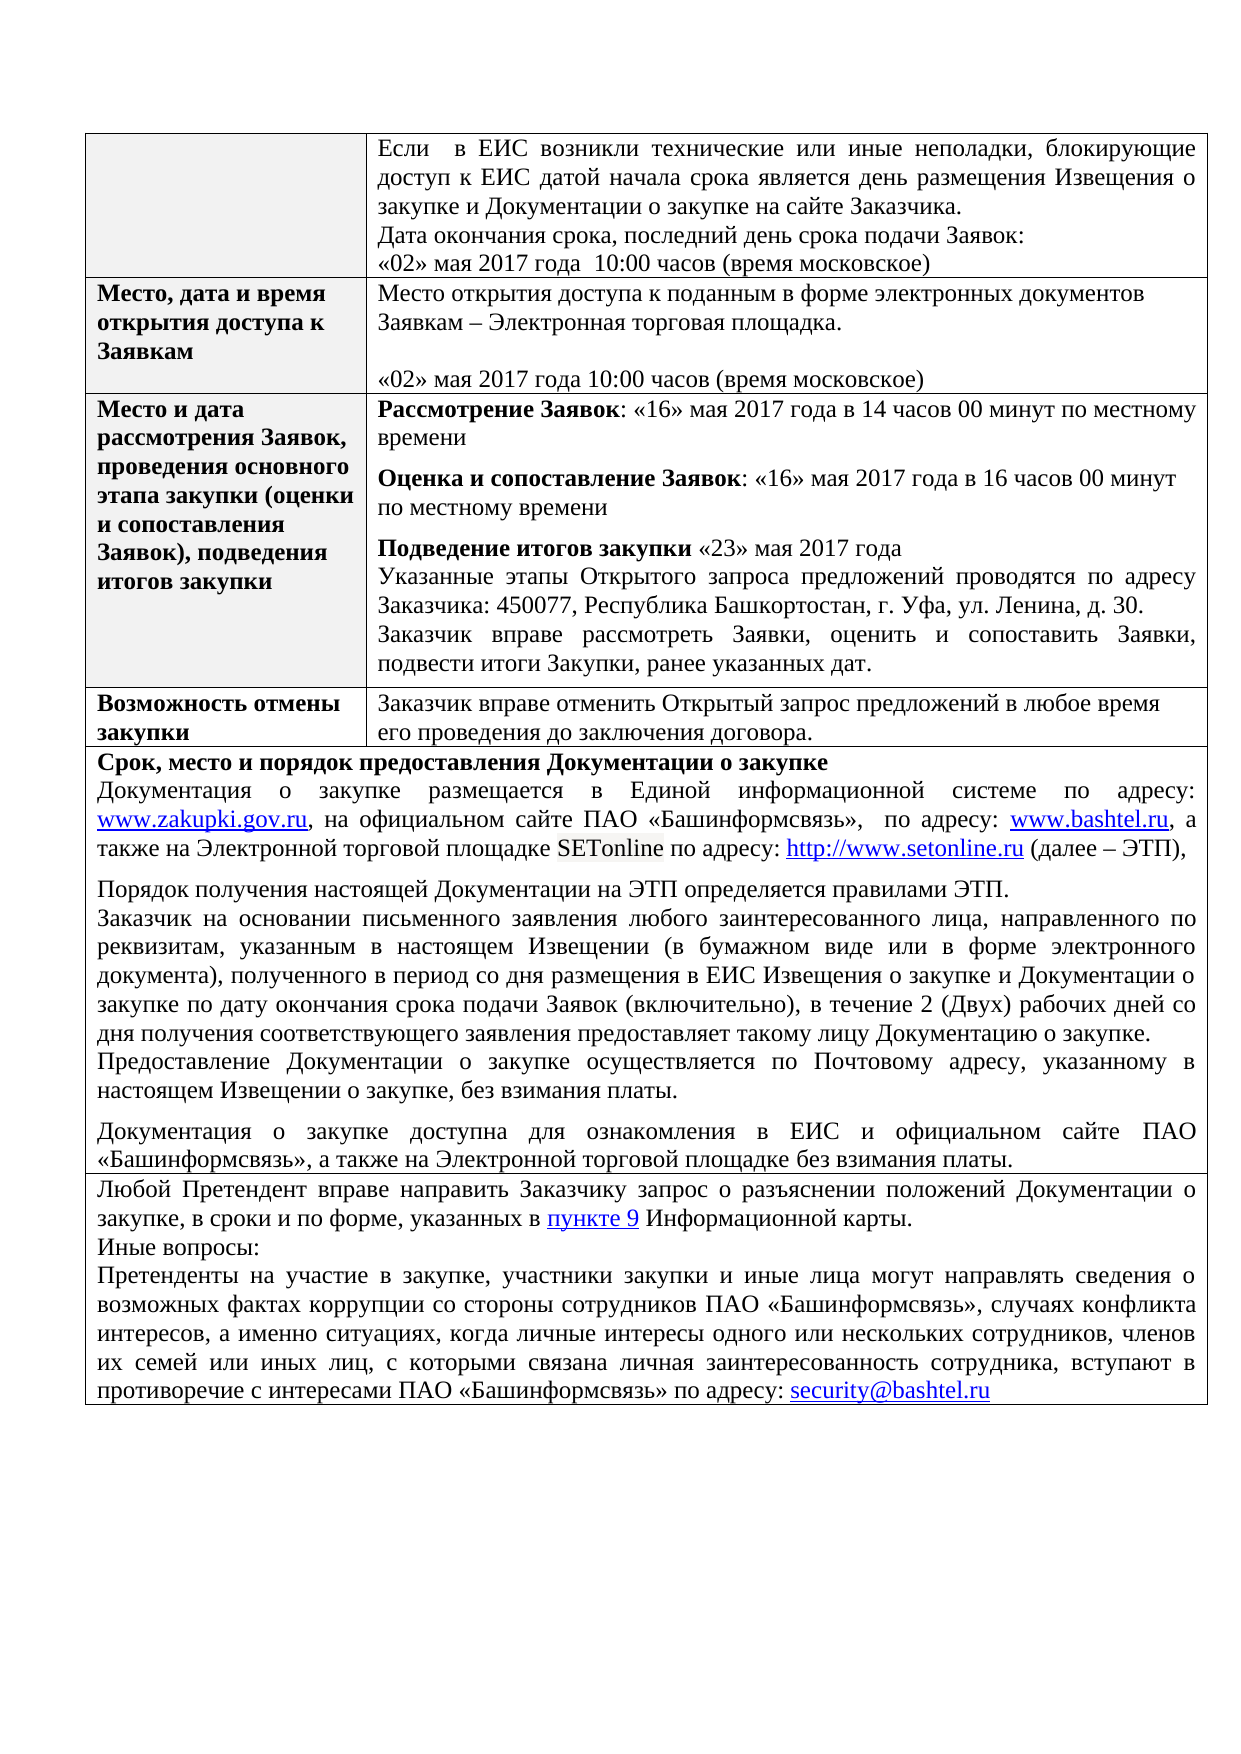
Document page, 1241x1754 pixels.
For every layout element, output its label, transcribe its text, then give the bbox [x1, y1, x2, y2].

table_cell Любой Претендент вправе направить Заказчику запрос о разъяснении положений Документации о закупке, в сроки и по форме, указанных в пункте 9 Информационной карты. Иные вопросы: Претенденты на участие в закупке, участники закупки и иные лица могут направлять сведения о возможных фактах коррупции со стороны сотрудников ПАО «Башинформсвязь», случаях конфликта интересов, а именно ситуациях, когда личные интересы одного или нескольких сотрудников, членов их семей или иных лиц, с которыми связана личная заинтересованность сотрудника, вступают в противоречие с интересами ПАО «Башинформсвязь» по адресу: security@bashtel.ru [86, 1174, 1207, 1404]
table_cell Возможность отмены закупки [86, 688, 366, 746]
table_cell Рассмотрение Заявок: «16» мая 2017 года в 14 часов 00 минут по местному времени Оценка и сопоставление Заявок: «16» мая 2017 года в 16 часов 00 минут по местному времени Подведение итогов закупки «23» мая 2017 года Указанные этапы Открытого запроса предложений проводятся по адресу Заказчика: 450077, Республика Башкортостан, г. Уфа, ул. Ленина, д. 30. Заказчик вправе рассмотреть Заявки, оценить и сопоставить Заявки, подвести итоги Закупки, ранее указанных дат. [367, 394, 1207, 687]
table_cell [86, 134, 366, 277]
table_cell Место, дата и время открытия доступа к Заявкам [86, 278, 366, 393]
table_cell Место открытия доступа к поданным в форме электронных документов Заявкам – Электронная торговая площадка. «02» мая 2017 года 10:00 часов (время московское) [367, 278, 1207, 393]
table_cell Заказчик вправе отменить Открытый запрос предложений в любое время его проведения до заключения договора. [367, 688, 1207, 746]
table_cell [367, 134, 1207, 277]
table_cell Место и дата рассмотрения Заявок, проведения основного этапа закупки (оценки и сопоставления Заявок), подведения итогов закупки [86, 394, 366, 687]
table_cell Срок, место и порядок предоставления Документации о закупке Документация о закупке размещается в Единой информационной системе по адресу: www.zakupki.gov.ru, на официальном сайте ПАО «Башинформсвязь», по адресу: www.bashtel.ru, а также на Электронной торговой площадке SETonline по адресу: http://www.setonline.ru (далее – ЭТП), Порядок получения настоящей Документации на ЭТП определяется правилами ЭТП. Заказчик на основании письменного заявления любого заинтересованного лица, направленного по реквизитам, указанным в настоящем Извещении (в бумажном виде или в форме электронного документа), полученного в период со дня размещения в ЕИС Извещения о закупке и Документации о закупке по дату окончания срока подачи Заявок (включительно), в течение 2 (Двух) рабочих дней со дня получения соответствующего заявления предоставляет такому лицу Документацию о закупке. Предоставление Документации о закупке осуществляется по Почтовому адресу, указанному в настоящем Извещении о закупке, без взимания платы. Документация о закупке доступна для ознакомления в ЕИС и официальном сайте ПАО «Башинформсвязь», а также на Электронной торговой площадке без взимания платы. [86, 747, 1207, 1173]
